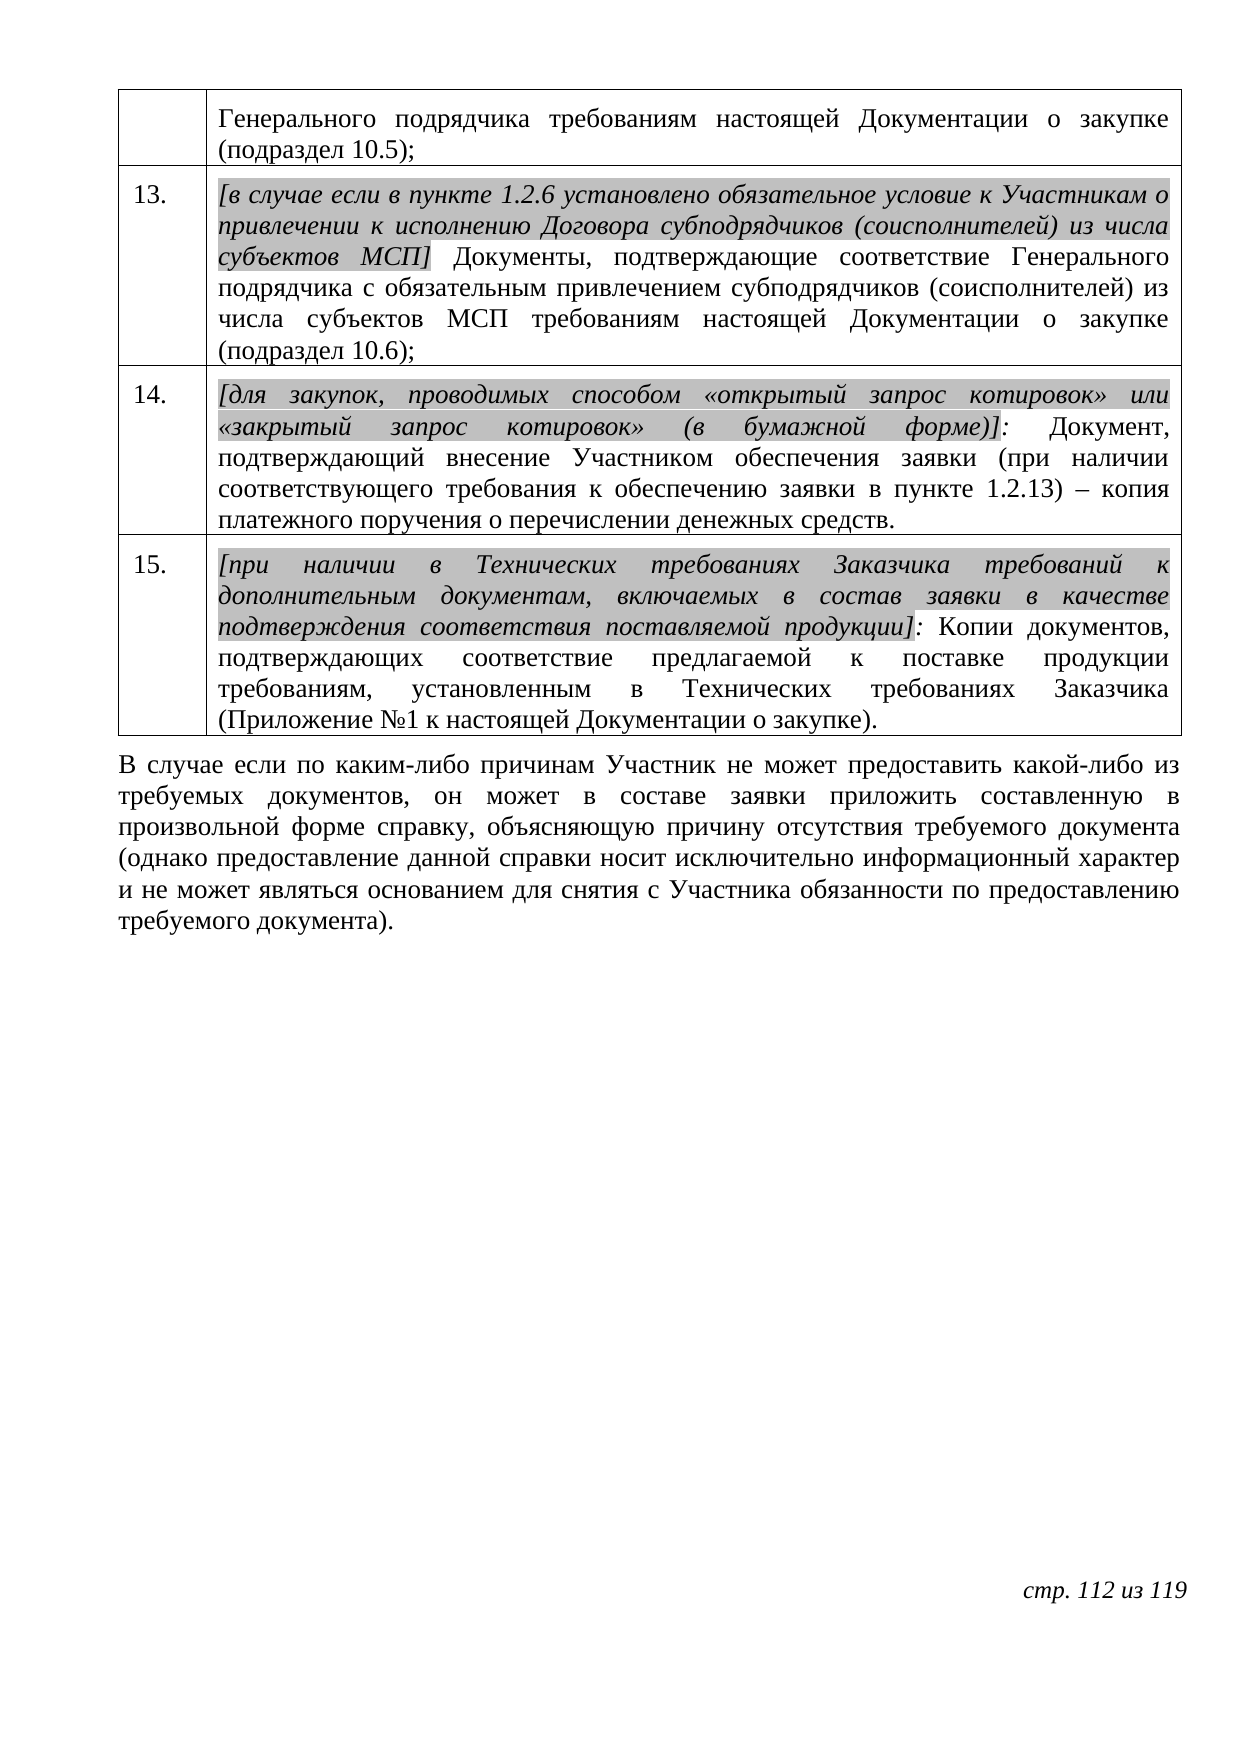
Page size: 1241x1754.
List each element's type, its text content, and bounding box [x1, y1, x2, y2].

table_cell [119, 366, 206, 534]
table_cell [119, 90, 206, 164]
table_cell [для закупок, проводимых способом «открытый запрос котировок» или «закрытый запрос котировок» (в бумажной форме)]: Документ, подтверждающий внесение Участником обеспечения заявки (при наличии соответствующего требования к обеспечению заявки в пункте 1.2.13) – копия платежного поручения о перечислении денежных средств. [207, 366, 1181, 534]
list В случае если по каким-либо причинам Участник не может предоставить какой-либо из требуемых документов, он может в составе заявки приложить составленную в произвольной форме справку, объясняющую причину отсутствия требуемого документа (однако предоставление данной справки носит исключительно информационный характер и не может являться основанием для снятия с Участника обязанности по предоставлению требуемого документа). [118, 748, 1181, 935]
table_cell [при наличии в Технических требованиях Заказчика требований к дополнительным документам, включаемых в состав заявки в качестве подтверждения соответствия поставляемой продукции]: Копии документов, подтверждающих соответствие предлагаемой к поставке продукции требованиям, установленным в Технических требованиях Заказчика (Приложение №1 к настоящей Документации о закупке). [207, 535, 1181, 734]
table_cell [в случае если в пункте 1.2.6 установлено обязательное условие к Участникам о привлечении к исполнению Договора субподрядчиков (соисполнителей) из числа субъектов МСП] Документы, подтверждающие соответствие Генерального подрядчика с обязательным привлечением субподрядчиков (соисполнителей) из числа субъектов МСП требованиям настоящей Документации о закупке (подраздел 10.6); [207, 166, 1181, 365]
table_cell [119, 535, 206, 734]
table_cell [119, 166, 206, 365]
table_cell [207, 90, 1181, 164]
